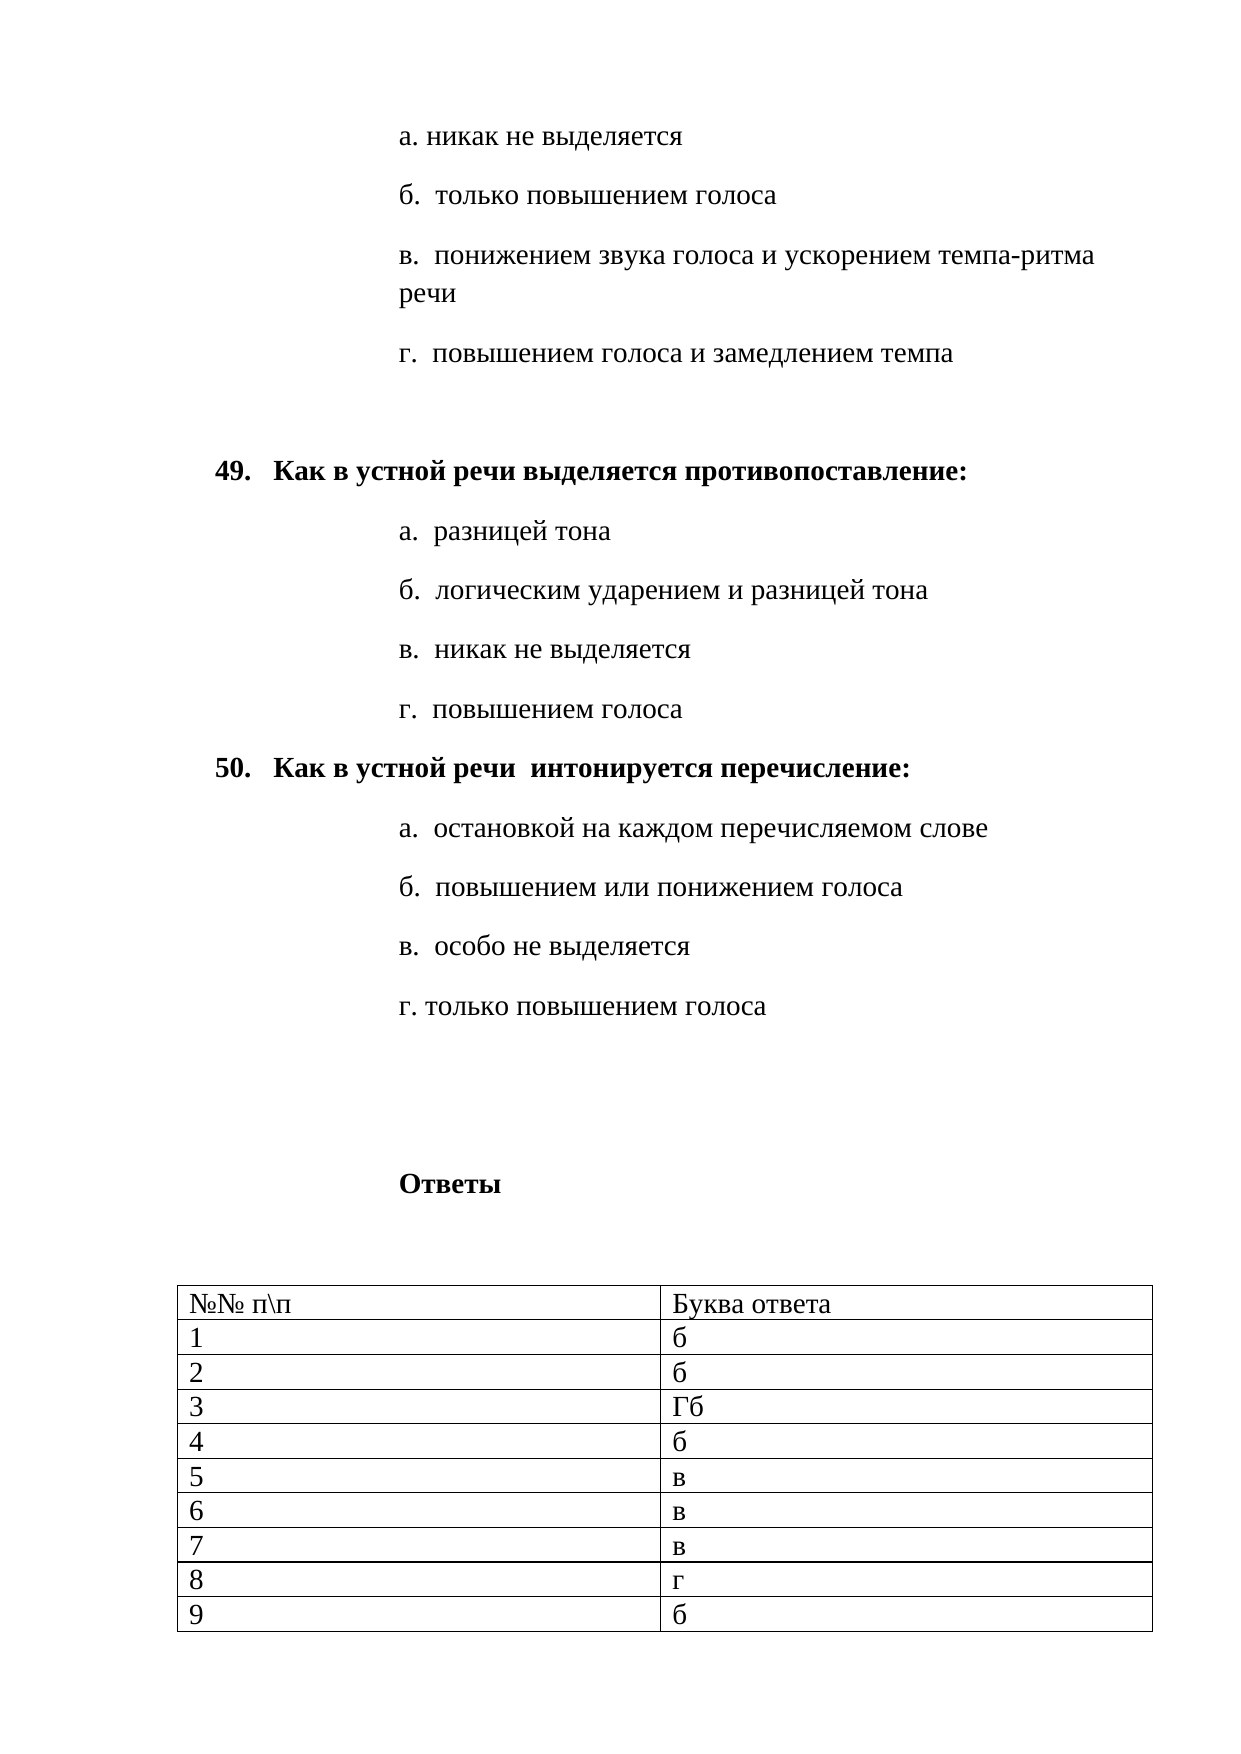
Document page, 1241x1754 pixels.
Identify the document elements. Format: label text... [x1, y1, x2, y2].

table_cell г [661, 1563, 1152, 1596]
table_cell 8 [178, 1563, 660, 1596]
text а. остановкой на каждом перечисляемом слове [215, 810, 1152, 843]
table_cell б [661, 1355, 1152, 1388]
table_cell 6 [178, 1493, 660, 1527]
table_header Буква ответа [661, 1286, 1152, 1319]
text а. разницей тона [215, 513, 1152, 546]
table_cell в [661, 1528, 1152, 1561]
text б. логическим ударением и разницей тона [215, 572, 1152, 606]
text б. повышением или понижением голоса [215, 869, 1152, 903]
text в. понижением звука голоса и ускорением темпа-ритма речи [398, 237, 1152, 309]
text б. только повышением голоса [398, 177, 1152, 211]
text Ответы [398, 1166, 1152, 1199]
text в. никак не выделяется [215, 632, 1152, 665]
table_cell 7 [178, 1528, 660, 1561]
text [398, 335, 1152, 368]
text 50. Как в устной речи интонируется перечисление: [215, 750, 1152, 784]
table_cell 1 [178, 1320, 660, 1354]
table_cell б [661, 1597, 1152, 1631]
table_cell 4 [178, 1424, 660, 1458]
text г. только повышением голоса [215, 988, 1152, 1021]
table_cell 9 [178, 1597, 660, 1631]
table_cell Гб [661, 1390, 1152, 1423]
table_cell б [661, 1424, 1152, 1458]
text 49. Как в устной речи выделяется противопоставление: [215, 453, 1152, 487]
table_cell 3 [178, 1390, 660, 1423]
table_cell 2 [178, 1355, 660, 1388]
table_cell б [661, 1320, 1152, 1354]
text г. повышением голоса [215, 691, 1152, 724]
table_cell 5 [178, 1459, 660, 1492]
table_header №№ п\п [178, 1286, 660, 1319]
table_cell в [661, 1493, 1152, 1527]
table_cell в [661, 1459, 1152, 1492]
text а. никак не выделяется [398, 118, 1152, 152]
text в. особо не выделяется [215, 928, 1152, 962]
